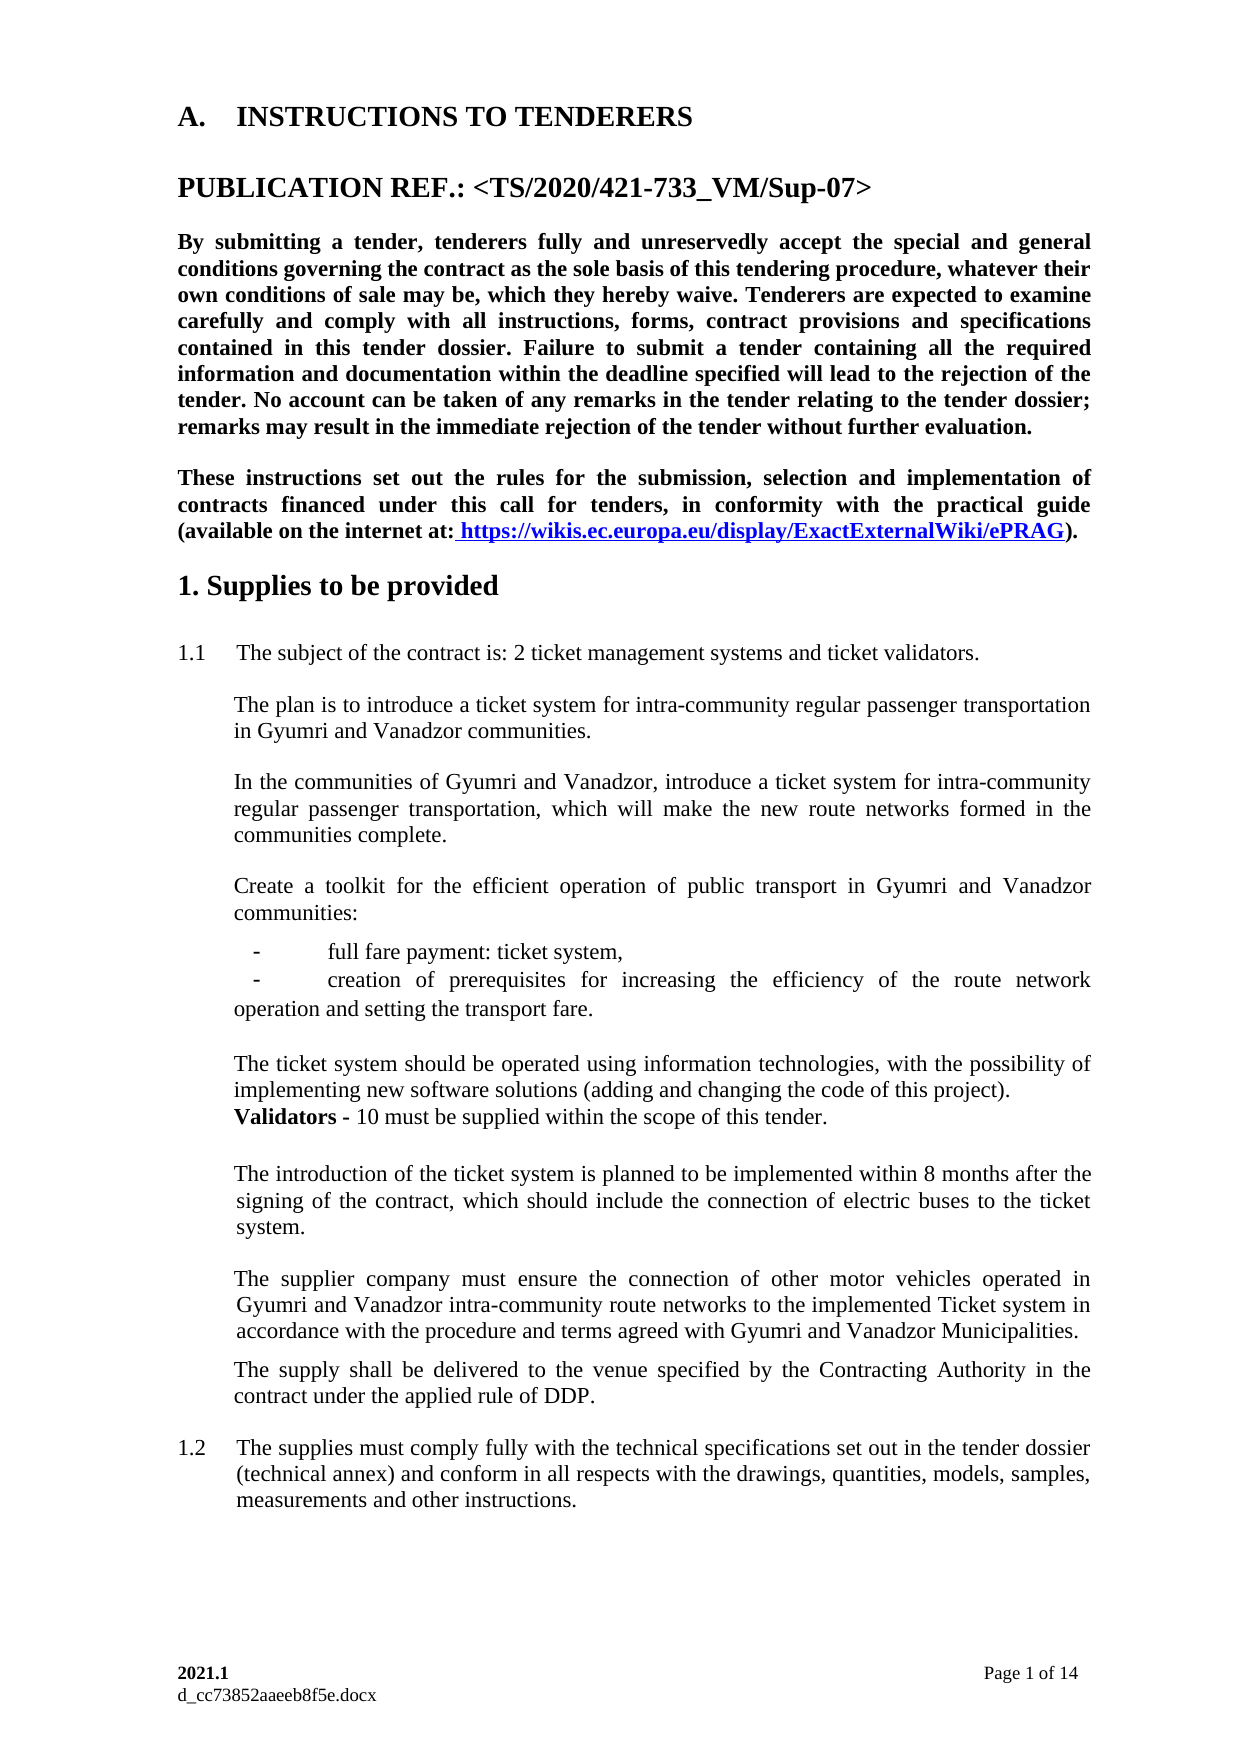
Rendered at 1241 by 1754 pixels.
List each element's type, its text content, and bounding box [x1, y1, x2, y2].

subtitle The supplier company must ensure the connection of other motor vehicles operated in Gyumri and Vanadzor intra-community route networks to the implemented Ticket system in accordance with the procedure and terms agreed with Gyumri and Vanadzor Municipalities. [233, 1264, 1092, 1344]
subtitle PUBLICATION REF.: <TS/2020/421-733_VM/Sup-07> [177, 170, 1092, 203]
subtitle 1.2 The supplies must comply fully with the technical specifications set out in the tender dossier (technical annex) and conform in all respects with the drawings, quantities, models, samples, measurements and other instructions. [177, 1434, 1092, 1513]
list Validators - 10 must be supplied within the scope of this tender. [177, 1103, 1092, 1129]
list creation of prerequisites for increasing the efficiency of the route network operation and setting the transport fare. [233, 967, 1092, 1022]
list The ticket system should be operated using information technologies, with the possibility of implementing new software solutions (adding and changing the code of this project). [233, 1050, 1092, 1103]
text The plan is to introduce a ticket system for intra-community regular passenger transportation in Gyumri and Vanadzor communities. [233, 691, 1092, 743]
list full fare payment: ticket system, [233, 938, 1092, 964]
subtitle A. INSTRUCTIONS TO TENDERERS [177, 99, 1092, 132]
text In the communities of Gyumri and Vanadzor, introduce a ticket system for intra-community regular passenger transportation, which will make the new route networks formed in the communities complete. [233, 768, 1092, 847]
subtitle 1. Supplies to be provided [177, 568, 1092, 602]
subtitle 1.1 The subject of the contract is: 2 ticket management systems and ticket validators. [177, 639, 1092, 666]
text Create a toolkit for the efficient operation of public transport in Gyumri and Vanadzor communities: [233, 872, 1092, 925]
subtitle The introduction of the ticket system is planned to be implemented within 8 months after the signing of the contract, which should include the connection of electric buses to the ticket system. [233, 1161, 1092, 1239]
subtitle By submitting a tender, tenderers fully and unreservedly accept the special and general conditions governing the contract as the sole basis of this tendering procedure, whatever their own conditions of sale may be, which they hereby waive. Tenderers are expected to examine carefully and comply with all instructions, forms, contract provisions and specifications contained in this tender dossier. Failure to submit a tender containing all the required information and documentation within the deadline specified will lead to the rejection of the tender. No account can be taken of any remarks in the tender relating to the tender dossier; remarks may result in the immediate rejection of the tender without further evaluation. [177, 228, 1092, 439]
text The supply shall be delivered to the venue specified by the Contracting Authority in the contract under the applied rule of DDP. [233, 1356, 1092, 1409]
subtitle These instructions set out the rules for the submission, selection and implementation of contracts financed under this call for tenders, in conformity with the practical guide (available on the internet at: https://wikis.ec.europa.eu/display/ExactExternalWiki/ePRAG). [177, 464, 1092, 543]
